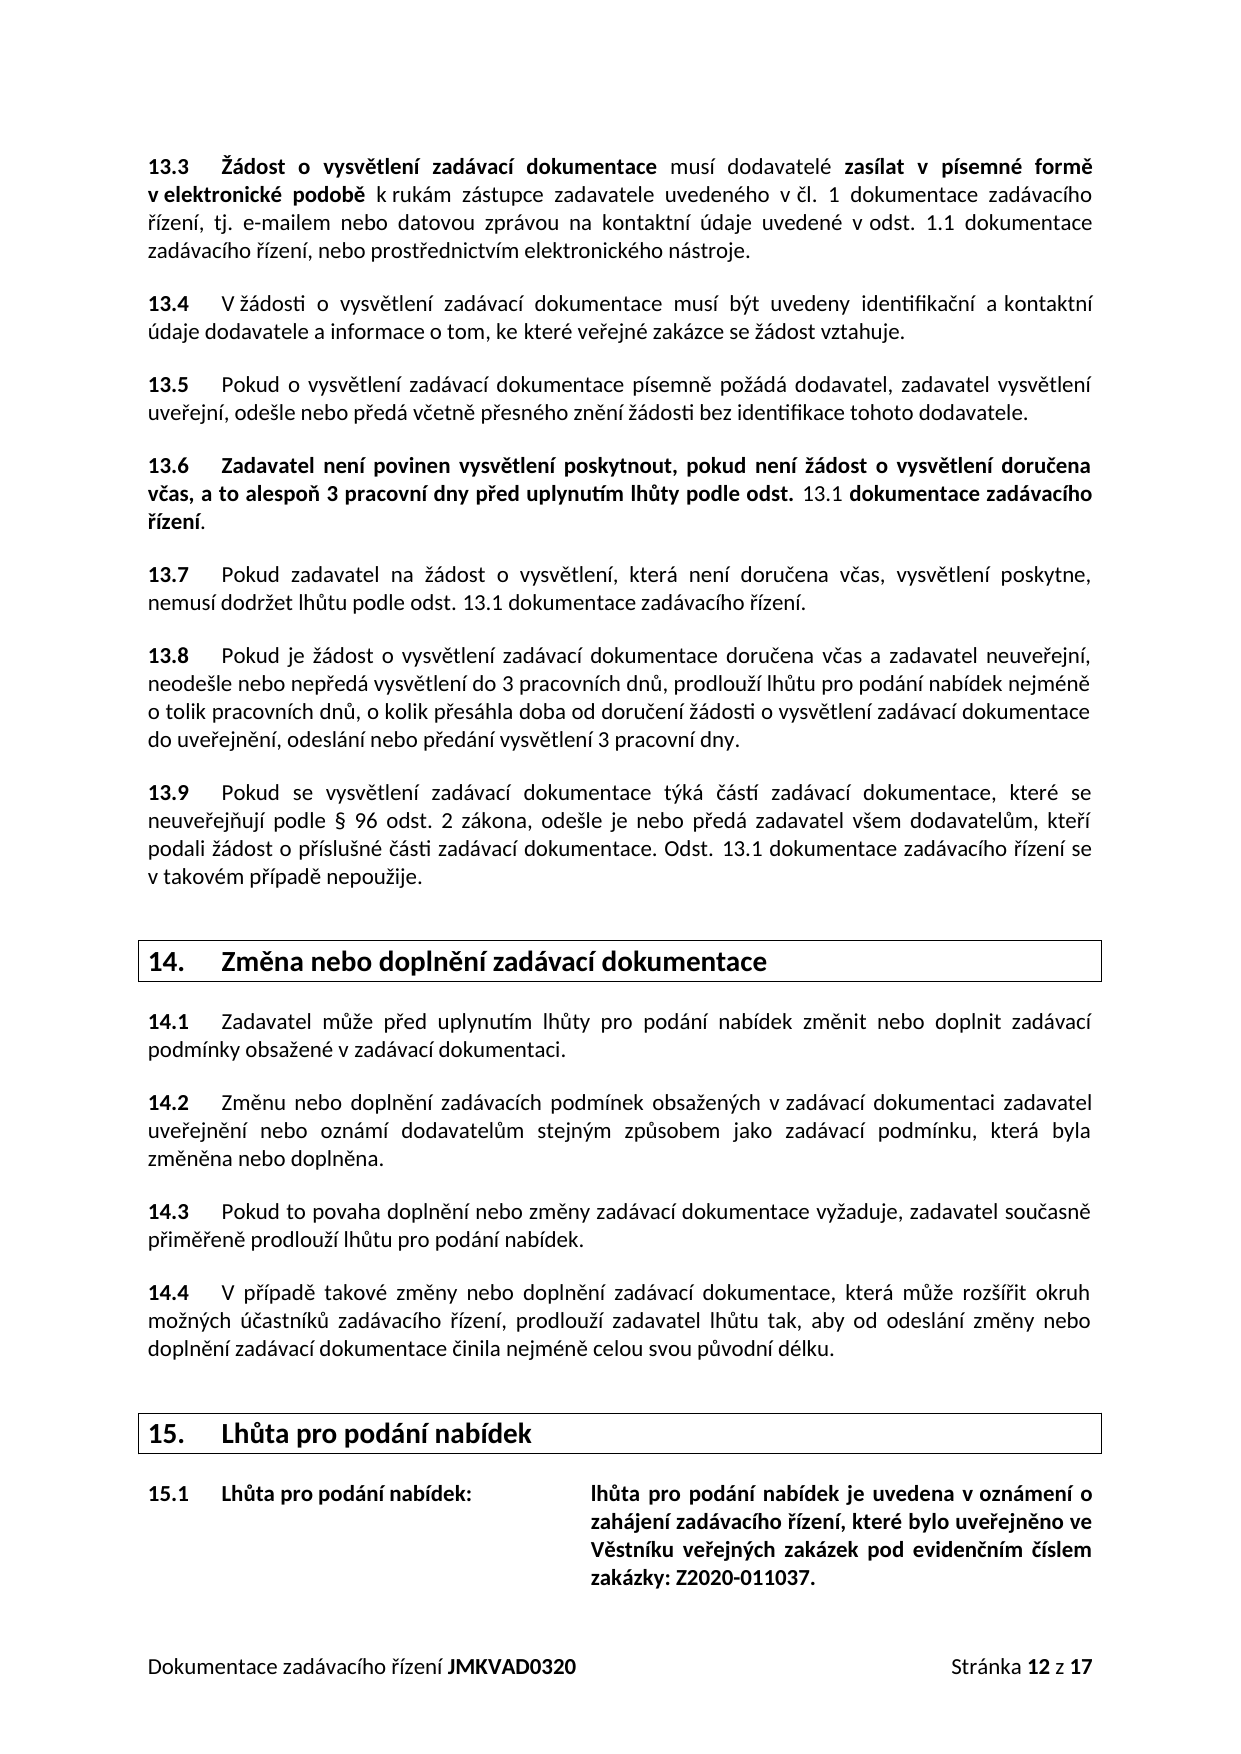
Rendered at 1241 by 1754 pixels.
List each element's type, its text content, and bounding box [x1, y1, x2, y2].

text Pokud o vysvětlení zadávací dokumentace písemně požádá dodavatel, zadavatel vysvětlení uveřejní, odešle nebo předá včetně přesného znění žádosti bez identifikace tohoto dodavatele. [148, 370, 1093, 426]
text Lhůta pro podání nabídek [139, 1414, 1101, 1453]
text V případě takové změny nebo doplnění zadávací dokumentace, která může rozšířit okruh možných účastníků zadávacího řízení, prodlouží zadavatel lhůtu tak, aby od odeslání změny nebo doplnění zadávací dokumentace činila nejméně celou svou původní délku. [148, 1278, 1093, 1362]
text Zadavatel není povinen vysvětlení poskytnout, pokud není žádost o vysvětlení doručena včas, a to alespoň 3 pracovní dny před uplynutím lhůty podle odst. 13.1 dokumentace zadávacího řízení. [148, 451, 1093, 535]
text Změnu nebo doplnění zadávacích podmínek obsažených v zadávací dokumentaci zadavatel uveřejnění nebo oznámí dodavatelům stejným způsobem jako zadávací podmínku, která byla změněna nebo doplněna. [148, 1088, 1093, 1172]
text Lhůta pro podání nabídek: lhůta pro podání nabídek je uvedena v oznámení o zahájení zadávacího řízení, které bylo uveřejněno ve Věstníku veřejných zakázek pod evidenčním číslem zakázky: Z2020-011037. [148, 1479, 1093, 1591]
text Žádost o vysvětlení zadávací dokumentace musí dodavatelé zasílat v písemné formě v elektronické podobě k rukám zástupce zadavatele uvedeného v čl. 1 dokumentace zadávacího řízení, tj. e-mailem nebo datovou zprávou na kontaktní údaje uvedené v odst. 1.1 dokumentace zadávacího řízení, nebo prostřednictvím elektronického nástroje. [148, 152, 1093, 264]
text V žádosti o vysvětlení zadávací dokumentace musí být uvedeny identifikační a kontaktní údaje dodavatele a informace o tom, ke které veřejné zakázce se žádost vztahuje. [148, 289, 1093, 345]
text Pokud je žádost o vysvětlení zadávací dokumentace doručena včas a zadavatel neuveřejní, neodešle nebo nepředá vysvětlení do 3 pracovních dnů, prodlouží lhůtu pro podání nabídek nejméně o tolik pracovních dnů, o kolik přesáhla doba od doručení žádosti o vysvětlení zadávací dokumentace do uveřejnění, odeslání nebo předání vysvětlení 3 pracovní dny. [148, 641, 1093, 753]
text Změna nebo doplnění zadávací dokumentace [139, 941, 1101, 981]
text Pokud zadavatel na žádost o vysvětlení, která není doručena včas, vysvětlení poskytne, nemusí dodržet lhůtu podle odst. 13.1 dokumentace zadávacího řízení. [148, 560, 1093, 616]
text Zadavatel může před uplynutím lhůty pro podání nabídek změnit nebo doplnit zadávací podmínky obsažené v zadávací dokumentaci. [148, 1007, 1093, 1063]
text Pokud to povaha doplnění nebo změny zadávací dokumentace vyžaduje, zadavatel současně přiměřeně prodlouží lhůtu pro podání nabídek. [148, 1197, 1093, 1253]
text Pokud se vysvětlení zadávací dokumentace týká částí zadávací dokumentace, které se neuveřejňují podle § 96 odst. 2 zákona, odešle je nebo předá zadavatel všem dodavatelům, kteří podali žádost o příslušné části zadávací dokumentace. Odst. 13.1 dokumentace zadávacího řízení se v takovém případě nepoužije. [148, 778, 1093, 890]
